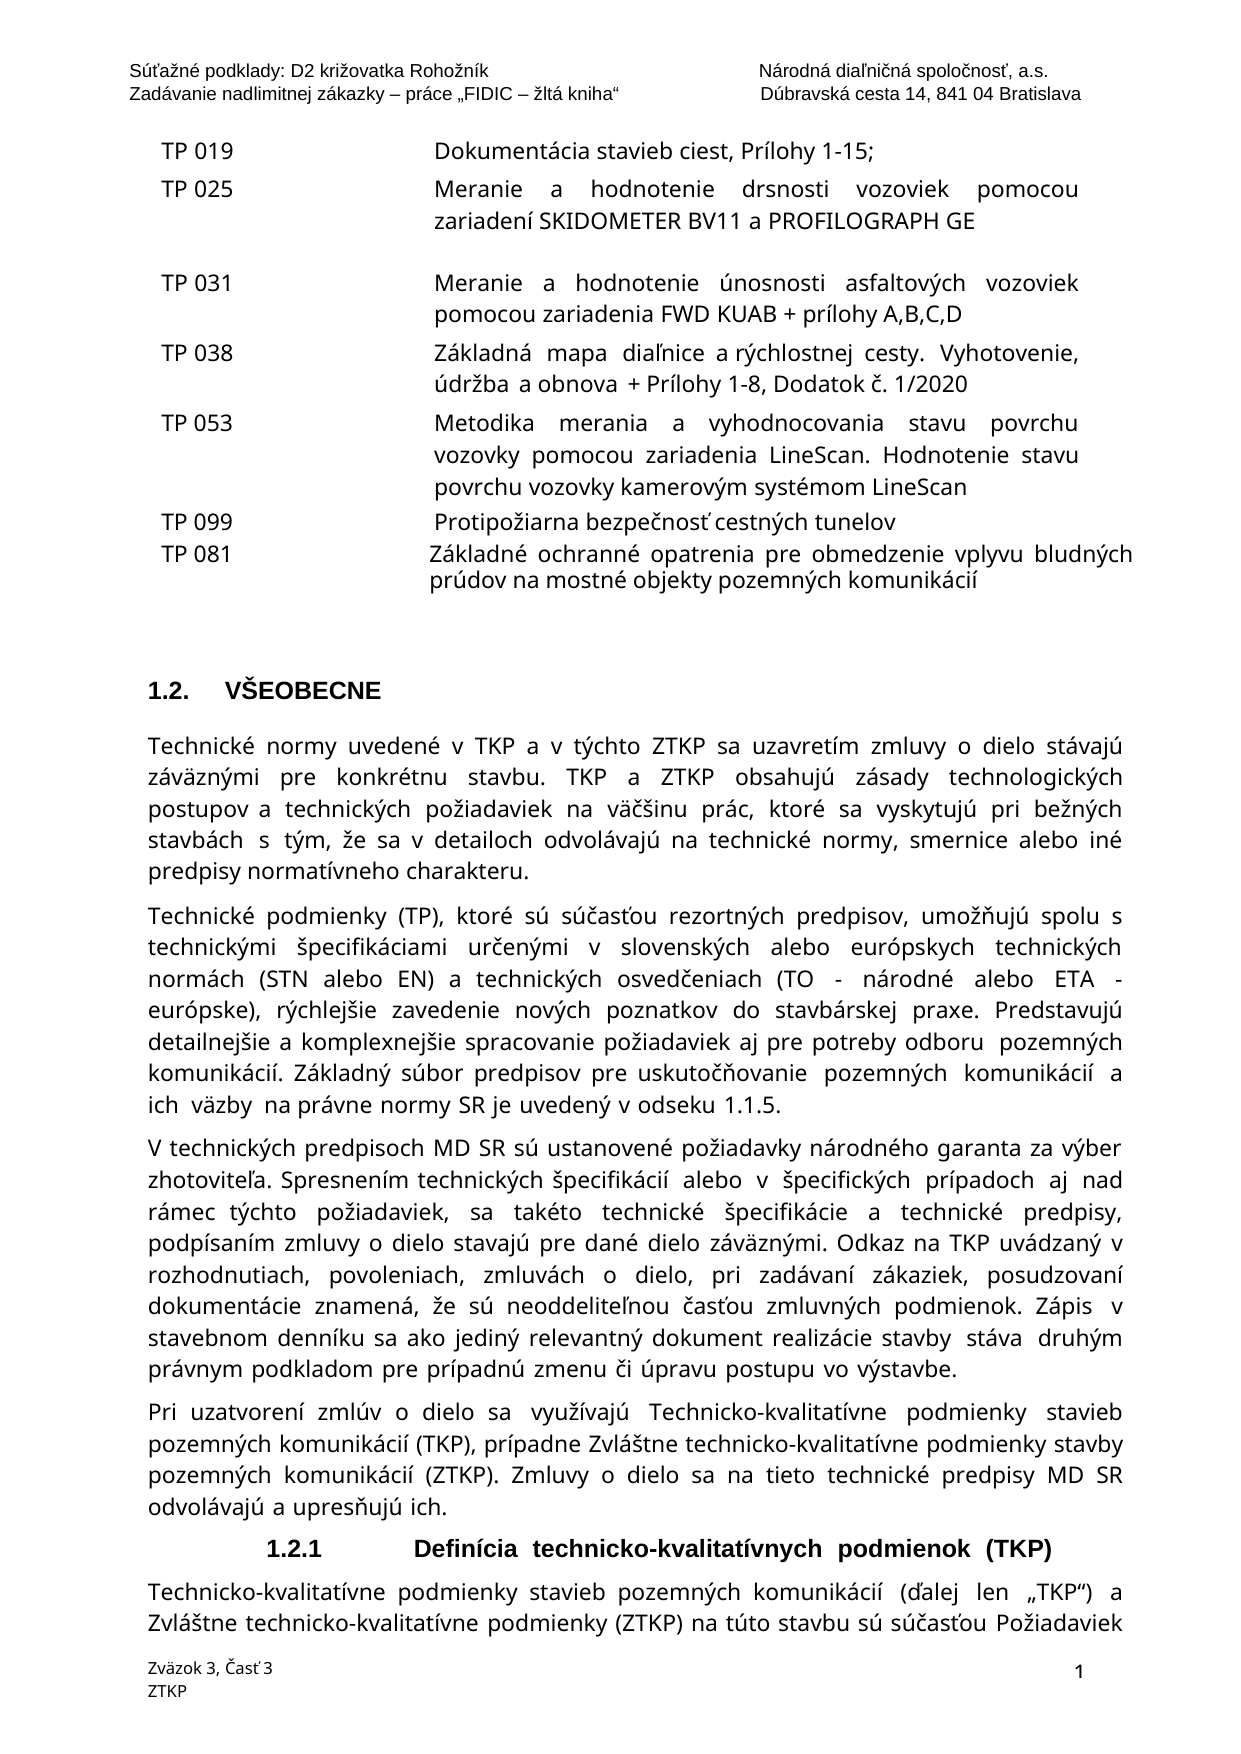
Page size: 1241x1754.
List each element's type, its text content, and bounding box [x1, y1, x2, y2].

text TP 081 Základné ochranné opatrenia pre obmedzenie vplyvu bludných prúdov na mostné objekty pozemných komunikácií [161, 542, 1134, 593]
text TP 031 Meranie a hodnotenie únosnosti asfaltových vozoviek pomocou zariadenia FWD KUAB + prílohy A,B,C,D [161, 267, 1079, 330]
text Technické normy uvedené v TKP a v týchto ZTKP sa uzavretím zmluvy o dielo stávajú záväznými pre konkrétnu stavbu. TKP a ZTKP obsahujú zásady technologických postupov a technických požiadaviek na väčšinu prác, ktoré sa vyskytujú pri bežných stavbách s tým, že sa v detailoch odvolávajú na technické normy, smernice alebo iné predpisy normatívneho charakteru. [148, 730, 1123, 886]
text Technické podmienky (TP), ktoré sú súčasťou rezortných predpisov, umožňujú spolu s technickými špecifikáciami určenými v slovenských alebo európskych technických normách (STN alebo EN) a technických osvedčeniach (TO - národné alebo ETA - európske), rýchlejšie zavedenie nových poznatkov do stavbárskej praxe. Predstavujú detailnejšie a komplexnejšie spracovanie požiadaviek aj pre potreby odboru pozemných komunikácií. Základný súbor predpisov pre uskutočňovanie pozemných komunikácií a ich väzby na právne normy SR je uvedený v odseku 1.1.5. [148, 899, 1123, 1120]
subtitle VŠEOBECNE [148, 676, 1134, 705]
text TP 099 Protipožiarna bezpečnosť cestných tunelov [161, 510, 1134, 535]
text TP 038 Základná mapa diaľnice a rýchlostnej cesty. Vyhotovenie, údržba a obnova + Prílohy 1-8, Dodatok č. 1/2020 [161, 337, 1079, 400]
subtitle Definícia technicko-kvalitatívnych podmienok (TKP) [266, 1534, 1134, 1563]
text TP 053 Metodika merania a vyhodnocovania stavu povrchu vozovky pomocou zariadenia LineScan. Hodnotenie stavu povrchu vozovky kamerovým systémom LineScan [161, 407, 1079, 502]
text Pri uzatvorení zmlúv o dielo sa využívajú Technicko-kvalitatívne podmienky stavieb pozemných komunikácií (TKP), prípadne Zvláštne technicko-kvalitatívne podmienky stavby pozemných komunikácií (ZTKP). Zmluvy o dielo sa na tieto technické predpisy MD SR odvolávajú a upresňujú ich. [148, 1396, 1123, 1522]
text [148, 1576, 1123, 1638]
text V technických predpisoch MD SR sú ustanovené požiadavky národného garanta za výber zhotoviteľa. Spresnením technických špecifikácií alebo v špecifických prípadoch aj nad rámec týchto požiadaviek, sa takéto technické špecifikácie a technické predpisy, podpísaním zmluvy o dielo stavajú pre dané dielo záväznými. Odkaz na TKP uvádzaný v rozhodnutiach, povoleniach, zmluvách o dielo, pri zadávaní zákaziek, posudzovaní dokumentácie znamená, že sú neoddeliteľnou časťou zmluvných podmienok. Zápis v stavebnom denníku sa ako jediný relevantný dokument realizácie stavby stáva druhým právnym podkladom pre prípadnú zmenu či úpravu postupu vo výstavbe. [148, 1132, 1123, 1384]
text TP 025 Meranie a hodnotenie drsnosti vozoviek pomocou zariadení SKIDOMETER BV11 a PROFILOGRAPH GE [161, 173, 1079, 236]
text TP 019 Dokumentácia stavieb ciest, Prílohy 1-15; [161, 135, 1134, 166]
